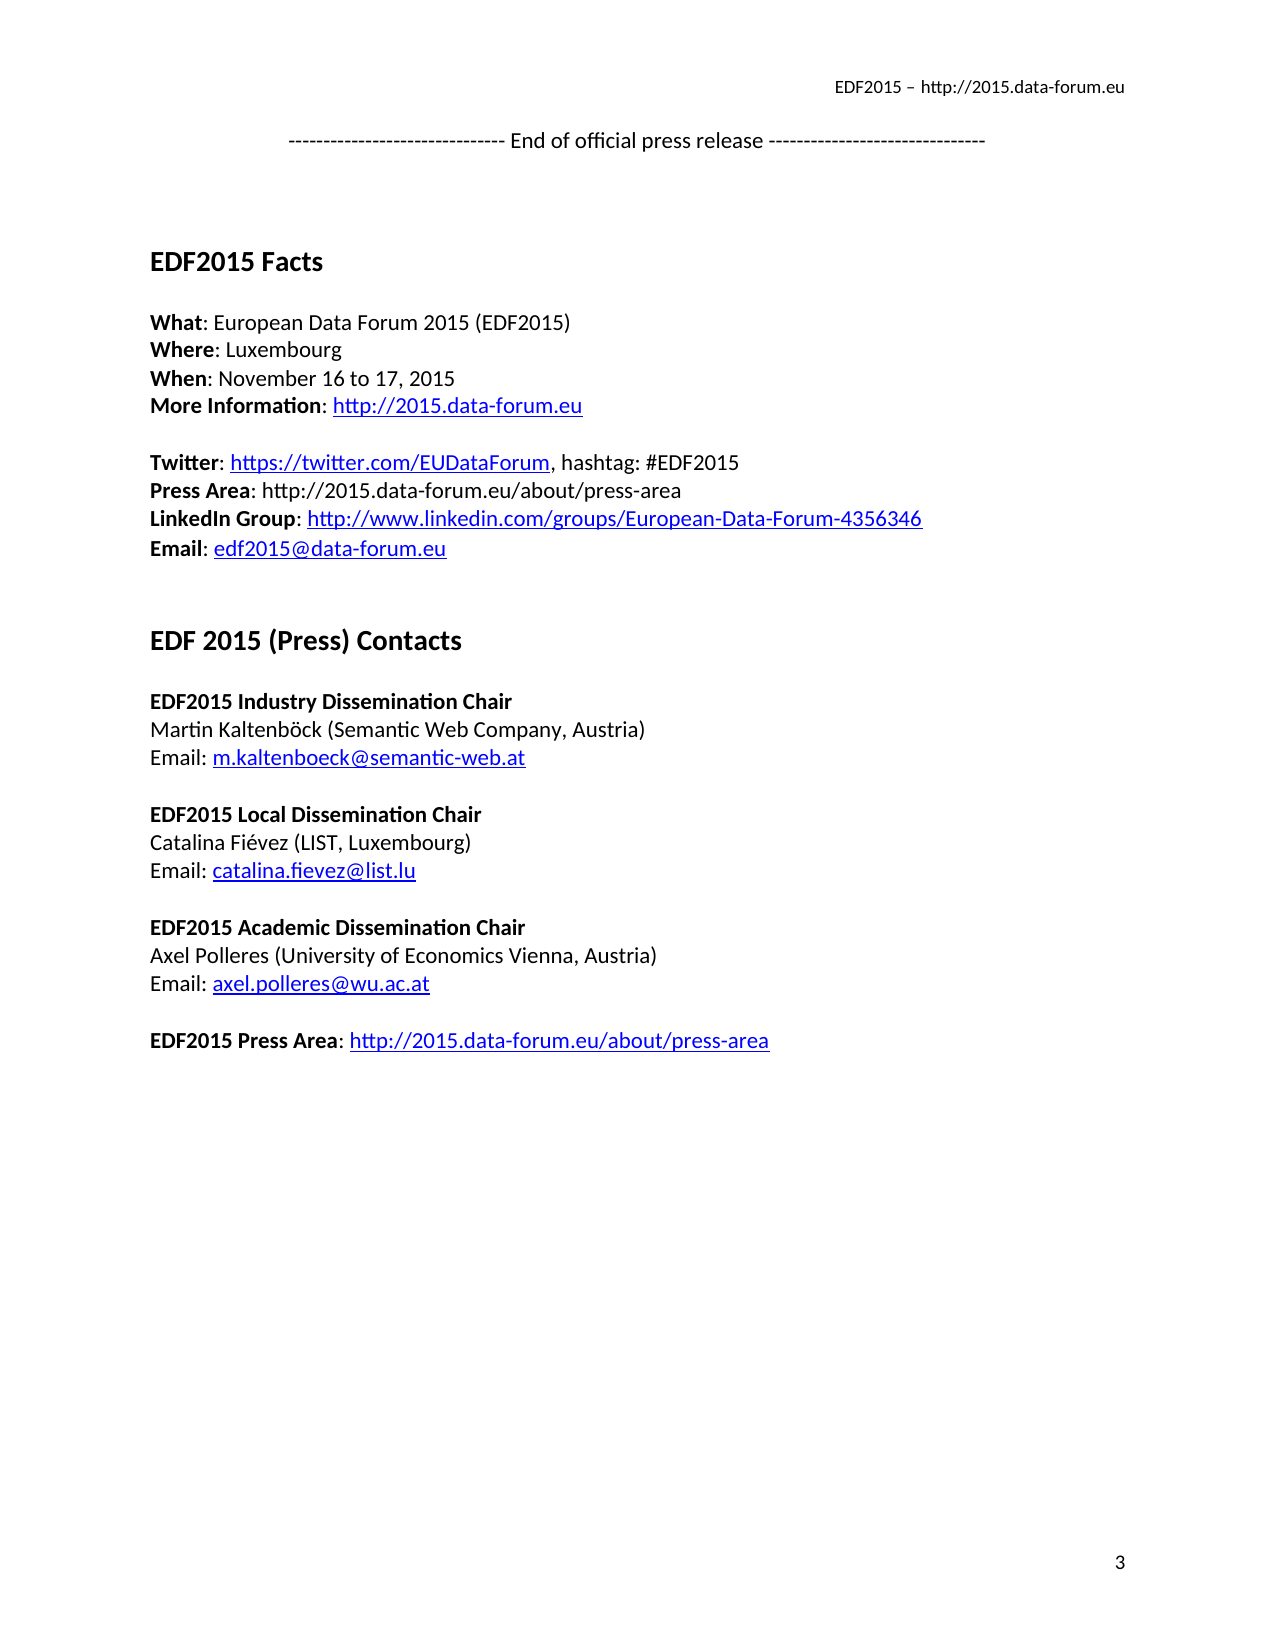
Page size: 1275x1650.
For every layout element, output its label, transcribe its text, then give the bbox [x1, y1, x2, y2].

text Press Area: http://2015.data-forum.eu/about/press-area [150, 476, 1125, 504]
text More Information: http://2015.data-forum.eu [150, 392, 1125, 420]
text What: European Data Forum 2015 (EDF2015) [150, 308, 1125, 336]
text EDF2015 Local Dissemination Chair Catalina Fiévez (LIST, Luxembourg) Email: catalina.fievez@list.lu [150, 800, 1125, 884]
text LinkedIn Group: http://www.linkedin.com/groups/European-Data-Forum-4356346 Email: edf2015@data-forum.eu [150, 504, 1125, 562]
text When: November 16 to 17, 2015 [150, 364, 1125, 392]
text EDF2015 Industry Dissemination Chair Martin Kaltenböck (Semantic Web Company, Austria) Email: m.kaltenboeck@semantic-web.at [150, 687, 1125, 771]
text EDF2015 Facts [150, 243, 1125, 278]
text ------------------------------- End of official press release ------------------------------- [150, 126, 1125, 154]
text EDF2015 Press Area: http://2015.data-forum.eu/about/press-area [150, 1026, 1125, 1054]
text EDF2015 Academic Dissemination Chair Axel Polleres (University of Economics Vienna, Austria) Email: axel.polleres@wu.ac.at [150, 913, 1125, 997]
text Where: Luxembourg [150, 336, 1125, 364]
text Twitter: https://twitter.com/EUDataForum, hashtag: #EDF2015 [150, 448, 1125, 476]
text EDF 2015 (Press) Contacts [150, 622, 1125, 658]
